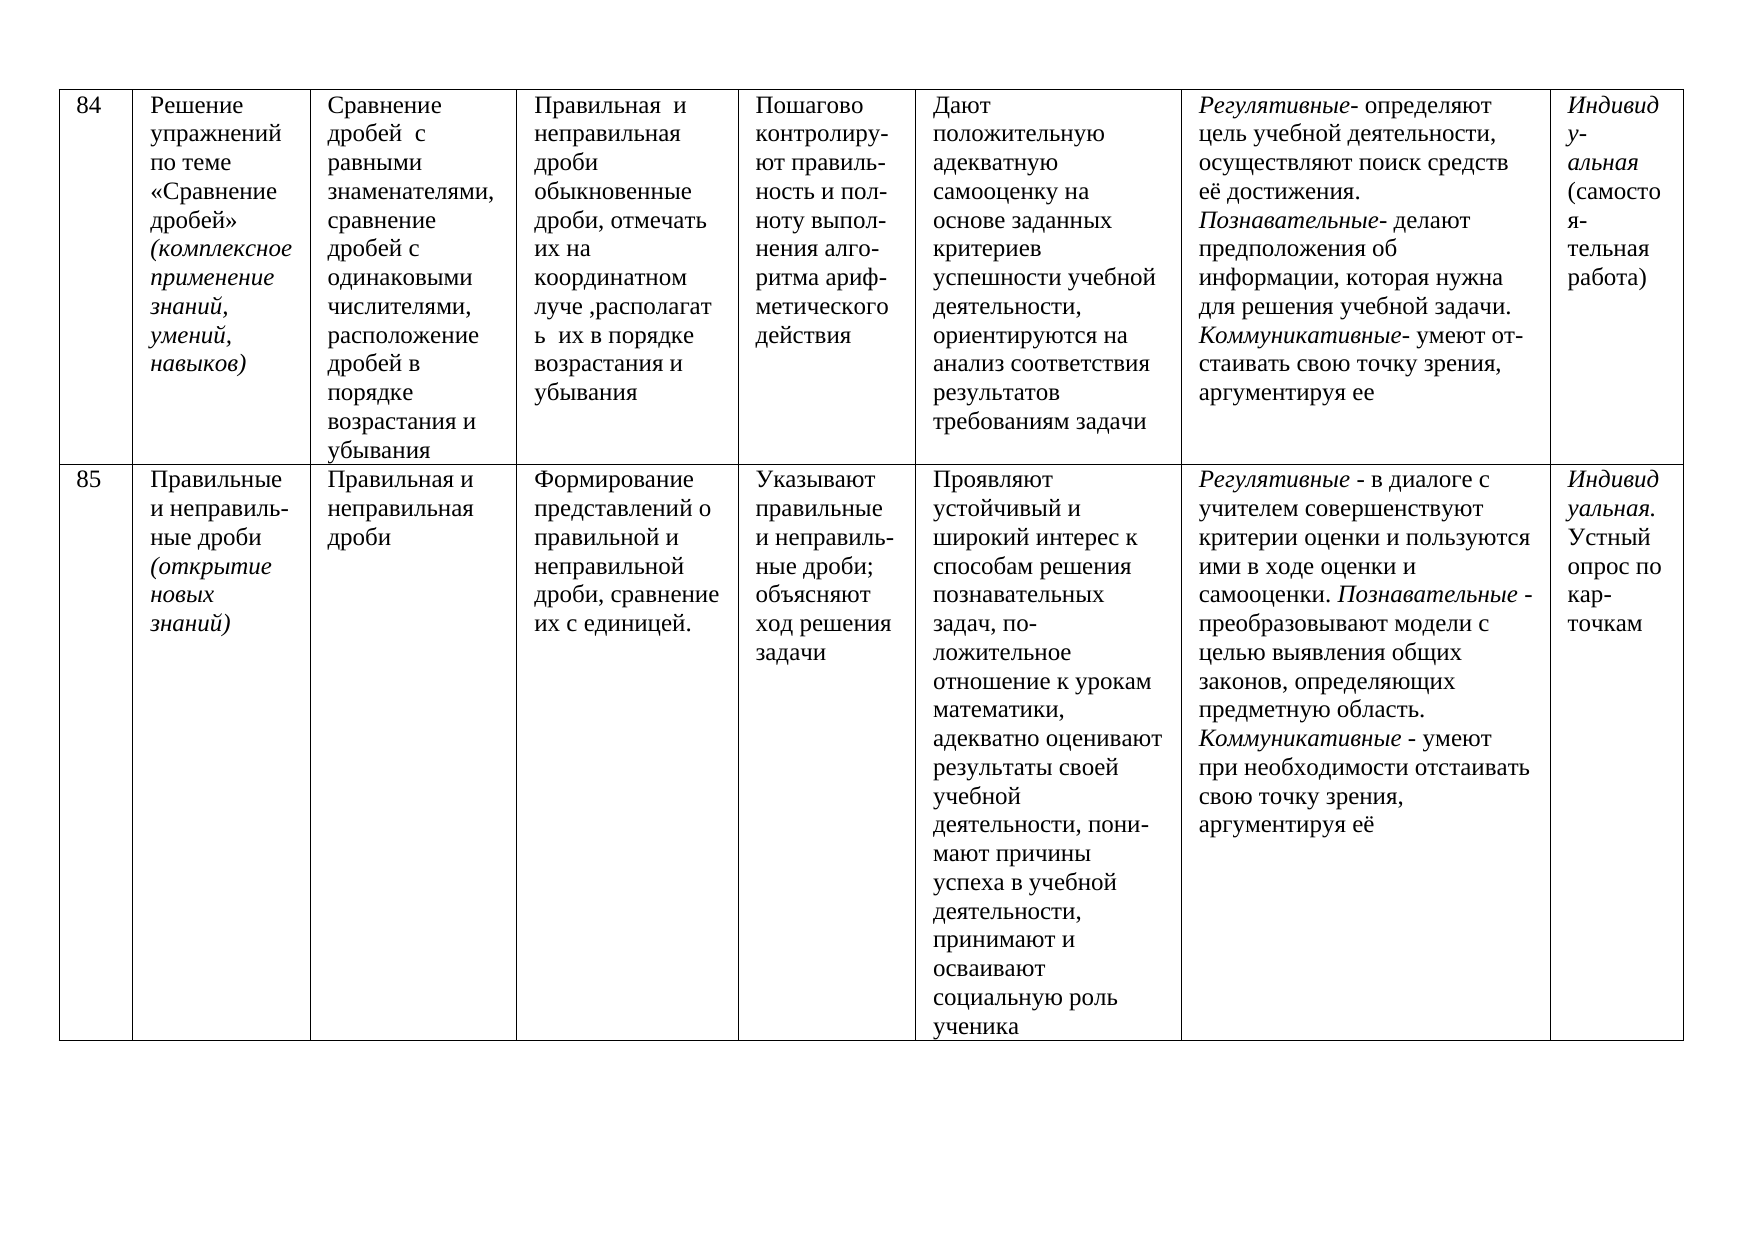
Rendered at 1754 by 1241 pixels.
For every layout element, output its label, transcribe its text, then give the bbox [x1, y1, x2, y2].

table_cell Сравнение дробей с равными знаменателями, сравнение дробей с одинаковыми числителями, расположение дробей в порядке возрастания и убывания [311, 90, 516, 463]
table_cell Индивидуальная. Устный опрос по карточкам [1551, 465, 1683, 1039]
table_cell Правильная и неправильная дроби обыкновенные дроби, отмечать их на координатном луче ,располагать их в порядке возрастания и убывания [517, 90, 738, 463]
table_cell Регулятивные- определяют цель учебной деятельности, осуществляют поиск средств её достижения. Познавательные- делают предположения об информации, которая нужна для решения учебной задачи. Коммуникативные- умеют отстаивать свою точку зрения, аргументируя ее [1182, 90, 1550, 463]
table_cell Указывают правильные и неправильные дроби; объясняют ход решения задачи [739, 465, 915, 1039]
table_cell Правильная и неправильная дроби [311, 465, 516, 1039]
table_cell Регулятивные - в диалоге с учителем совершенствуют критерии оценки и пользуются ими в ходе оценки и самооценки. Познавательные - преобразовывают модели с целью выявления общих законов, определяющих предметную область. Коммуникативные - умеют при необходимости отстаивать свою точку зрения, аргументируя её [1182, 465, 1550, 1039]
table_cell Формирование представлений о правильной и неправильной дроби, сравнение их с единицей. [517, 465, 738, 1039]
table_cell Дают положительную адекватную самооценку на основе заданных критериев успешности учебной деятельности, ориентируются на анализ соответствия результатов требованиям задачи [916, 90, 1181, 463]
table_cell 85 [60, 465, 132, 1039]
table_cell 84 [60, 90, 132, 463]
table_cell Пошагово контролируют правильность и полноту выполнения алгоритма арифметического действия [739, 90, 915, 463]
table_cell Правильные и неправильные дроби (открытие новых знаний) [133, 465, 310, 1039]
table_cell Решение упражнений по теме «Сравнение дробей» (комплексное применение знаний, умений, навыков) [133, 90, 310, 463]
table_cell Проявляют устойчивый и широкий интерес к способам решения познавательных задач, положительное отношение к урокам математики, адекватно оценивают результаты своей учебной деятельности, понимают причины успеха в учебной деятельности, принимают и осваивают социальную роль ученика [916, 465, 1181, 1039]
table_cell Индивиду- альная (самостоя- тельная работа) [1551, 90, 1683, 463]
